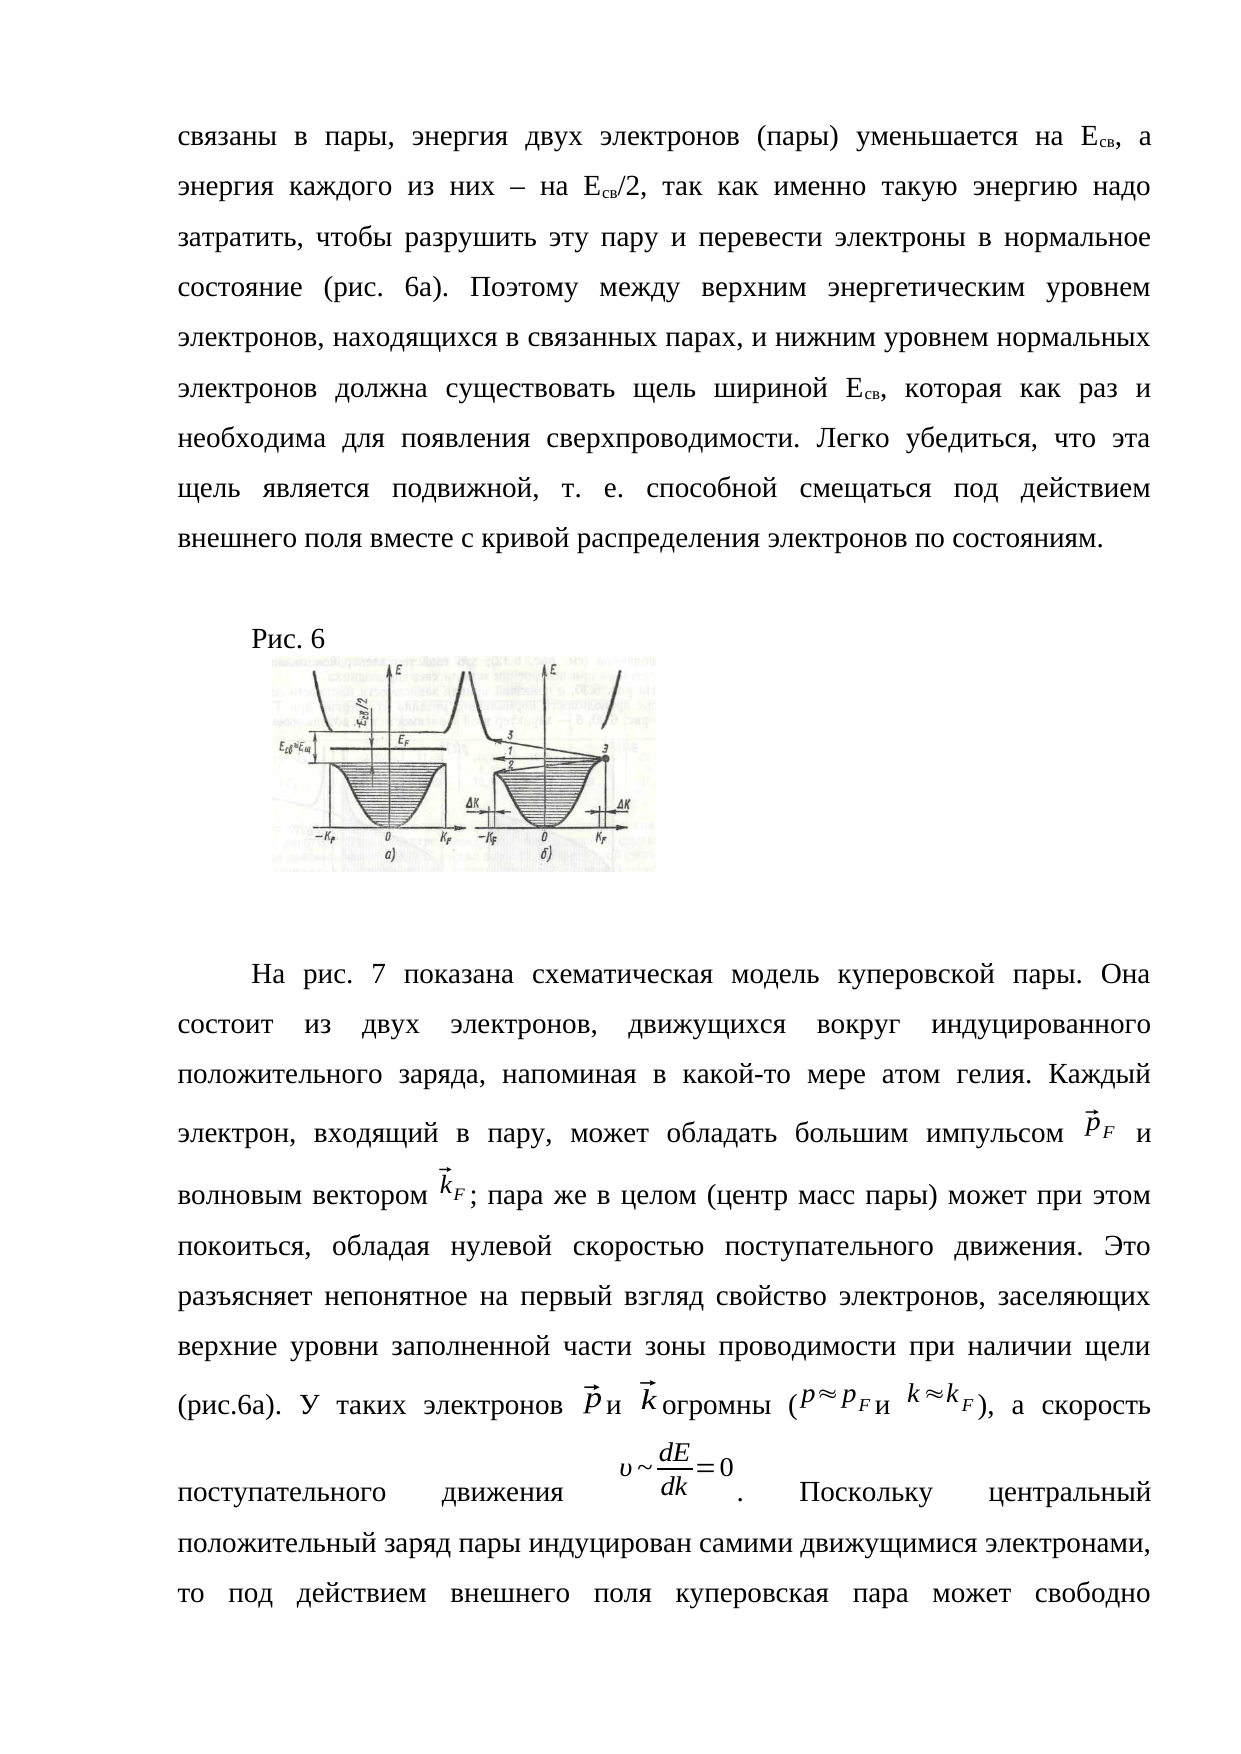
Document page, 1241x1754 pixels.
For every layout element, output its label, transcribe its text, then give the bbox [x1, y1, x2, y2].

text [177, 118, 1152, 554]
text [177, 956, 1152, 1609]
picture [271, 656, 656, 872]
text Рис. 6 [177, 621, 1152, 655]
